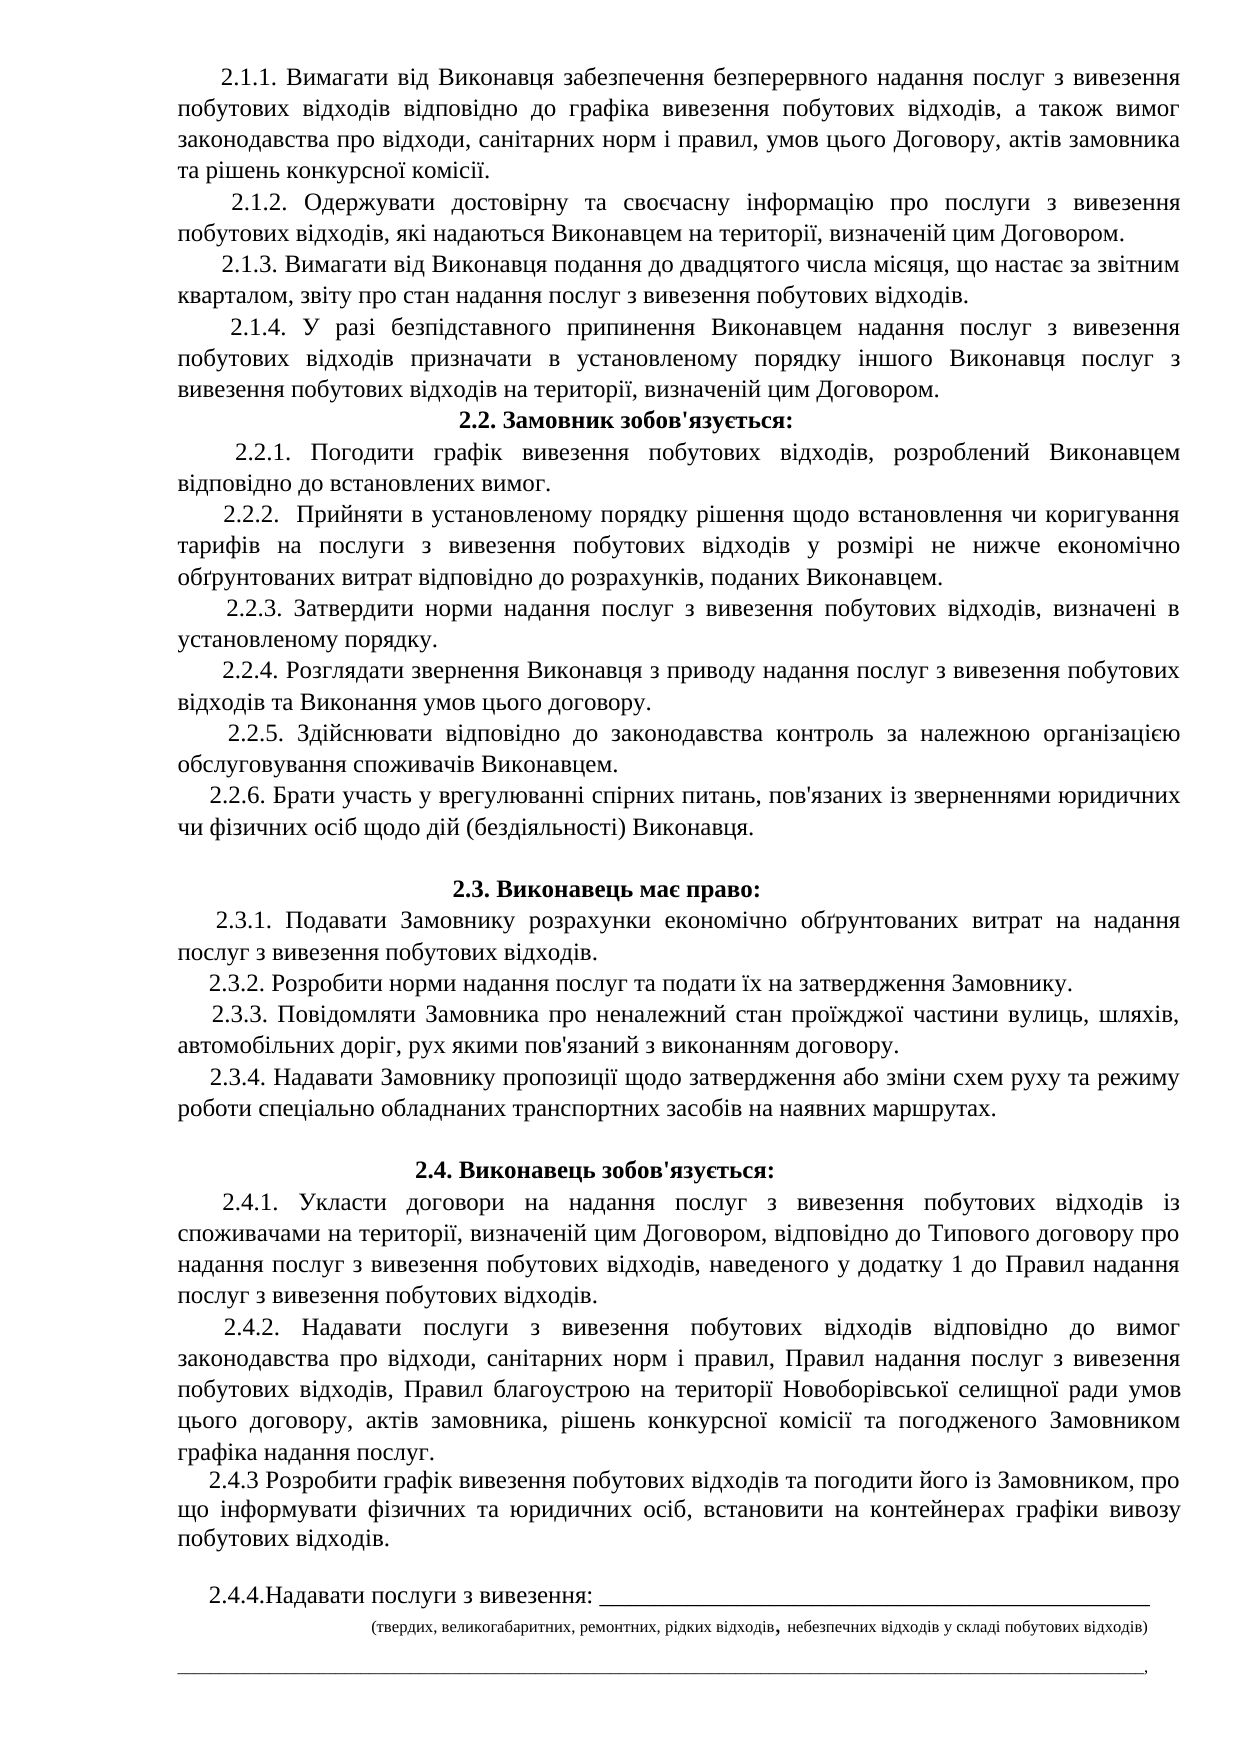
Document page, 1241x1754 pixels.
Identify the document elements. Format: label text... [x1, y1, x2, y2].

text 2.3.4. Надавати Замовнику пропозиції щодо затвердження або зміни схем руху та режиму роботи спеціально обладнаних транспортних засобів на наявних маршрутах. [177, 1059, 1181, 1122]
text 2.3.2. Розробити норми надання послуг та подати їх на затвердження Замовнику. [177, 965, 1181, 997]
text 2.3.3. Повідомляти Замовника про неналежний стан проїжджої частини вулиць, шляхів, автомобільних доріг, рух якими пов'язаний з виконанням договору. [177, 997, 1181, 1059]
text 2.2.3. Затвердити норми надання послуг з вивезення побутових відходів, визначені в установленому порядку. [177, 590, 1181, 653]
text 2.1.1. Вимагати від Виконавця забезпечення безперервного надання послуг з вивезення побутових відходів відповідно до графіка вивезення побутових відходів, а також вимог законодавства про відходи, санітарних норм і правил, умов цього Договору, актів замовника та рішень конкурсної комісії. [177, 59, 1181, 184]
text 2.4.1. Укласти договори на надання послуг з вивезення побутових відходів із споживачами на території, визначеній цим Договором, відповідно до Типового договору про надання послуг з вивезення побутових відходів, наведеного у додатку 1 до Правил надання послуг з вивезення побутових відходів. [177, 1184, 1181, 1309]
text ____________________________________________________________________________________________________________________, [177, 1657, 1181, 1676]
text 2.4.3 Розробити графік вивезення побутових відходів та погодити його із Замовником, про що інформувати фізичних та юридичних осіб, встановити на контейнерах графіки вивозу побутових відходів. [177, 1465, 1181, 1552]
text 2.1.2. Одержувати достовірну та своєчасну інформацію про послуги з вивезення побутових відходів, які надаються Виконавцем на території, визначеній цим Договором. [177, 184, 1181, 247]
text 2.4. Виконавець зобов'язується: [177, 1153, 1181, 1184]
text (твердих, великогабаритних, ремонтних, рідких відходів, небезпечних відходів у складі побутових відходів) [177, 1609, 1181, 1638]
text 2.3.1. Подавати Замовнику розрахунки економічно обґрунтованих витрат на надання послуг з вивезення побутових відходів. [177, 903, 1181, 965]
text 2.2. Замовник зобов'язується: [177, 403, 1181, 434]
text 2.2.5. Здійснювати відповідно до законодавства контроль за належною організацією обслуговування споживачів Виконавцем. [177, 715, 1181, 778]
text 2.1.4. У разі безпідставного припинення Виконавцем надання послуг з вивезення побутових відходів призначати в установленому порядку іншого Виконавця послуг з вивезення побутових відходів на території, визначеній цим Договором. [177, 309, 1181, 403]
text 2.4.2. Надавати послуги з вивезення побутових відходів відповідно до вимог законодавства про відходи, санітарних норм і правил, Правил надання послуг з вивезення побутових відходів, Правил благоустрою на території Новоборівської селищної ради умов цього договору, актів замовника, рішень конкурсної комісії та погодженого Замовником графіка надання послуг. [177, 1309, 1181, 1465]
text 2.1.3. Вимагати від Виконавця подання до двадцятого числа місяця, що настає за звітним кварталом, звіту про стан надання послуг з вивезення побутових відходів. [177, 247, 1181, 309]
text 2.3. Виконавець має право: [177, 872, 1181, 903]
text 2.4.4.Надавати послуги з вивезення: ____________________________________________ [177, 1580, 1181, 1609]
text 2.2.6. Брати участь у врегулюванні спірних питань, пов'язаних із зверненнями юридичних чи фізичних осіб щодо дій (бездіяльності) Виконавця. [177, 778, 1181, 840]
text 2.2.2. Прийняти в установленому порядку рішення щодо встановлення чи коригування тарифів на послуги з вивезення побутових відходів у розмірі не нижче економічно обґрунтованих витрат відповідно до розрахунків, поданих Виконавцем. [177, 497, 1181, 590]
text 2.2.1. Погодити графік вивезення побутових відходів, розроблений Виконавцем відповідно до встановлених вимог. [177, 434, 1181, 497]
text 2.2.4. Розглядати звернення Виконавця з приводу надання послуг з вивезення побутових відходів та Виконання умов цього договору. [177, 653, 1181, 715]
